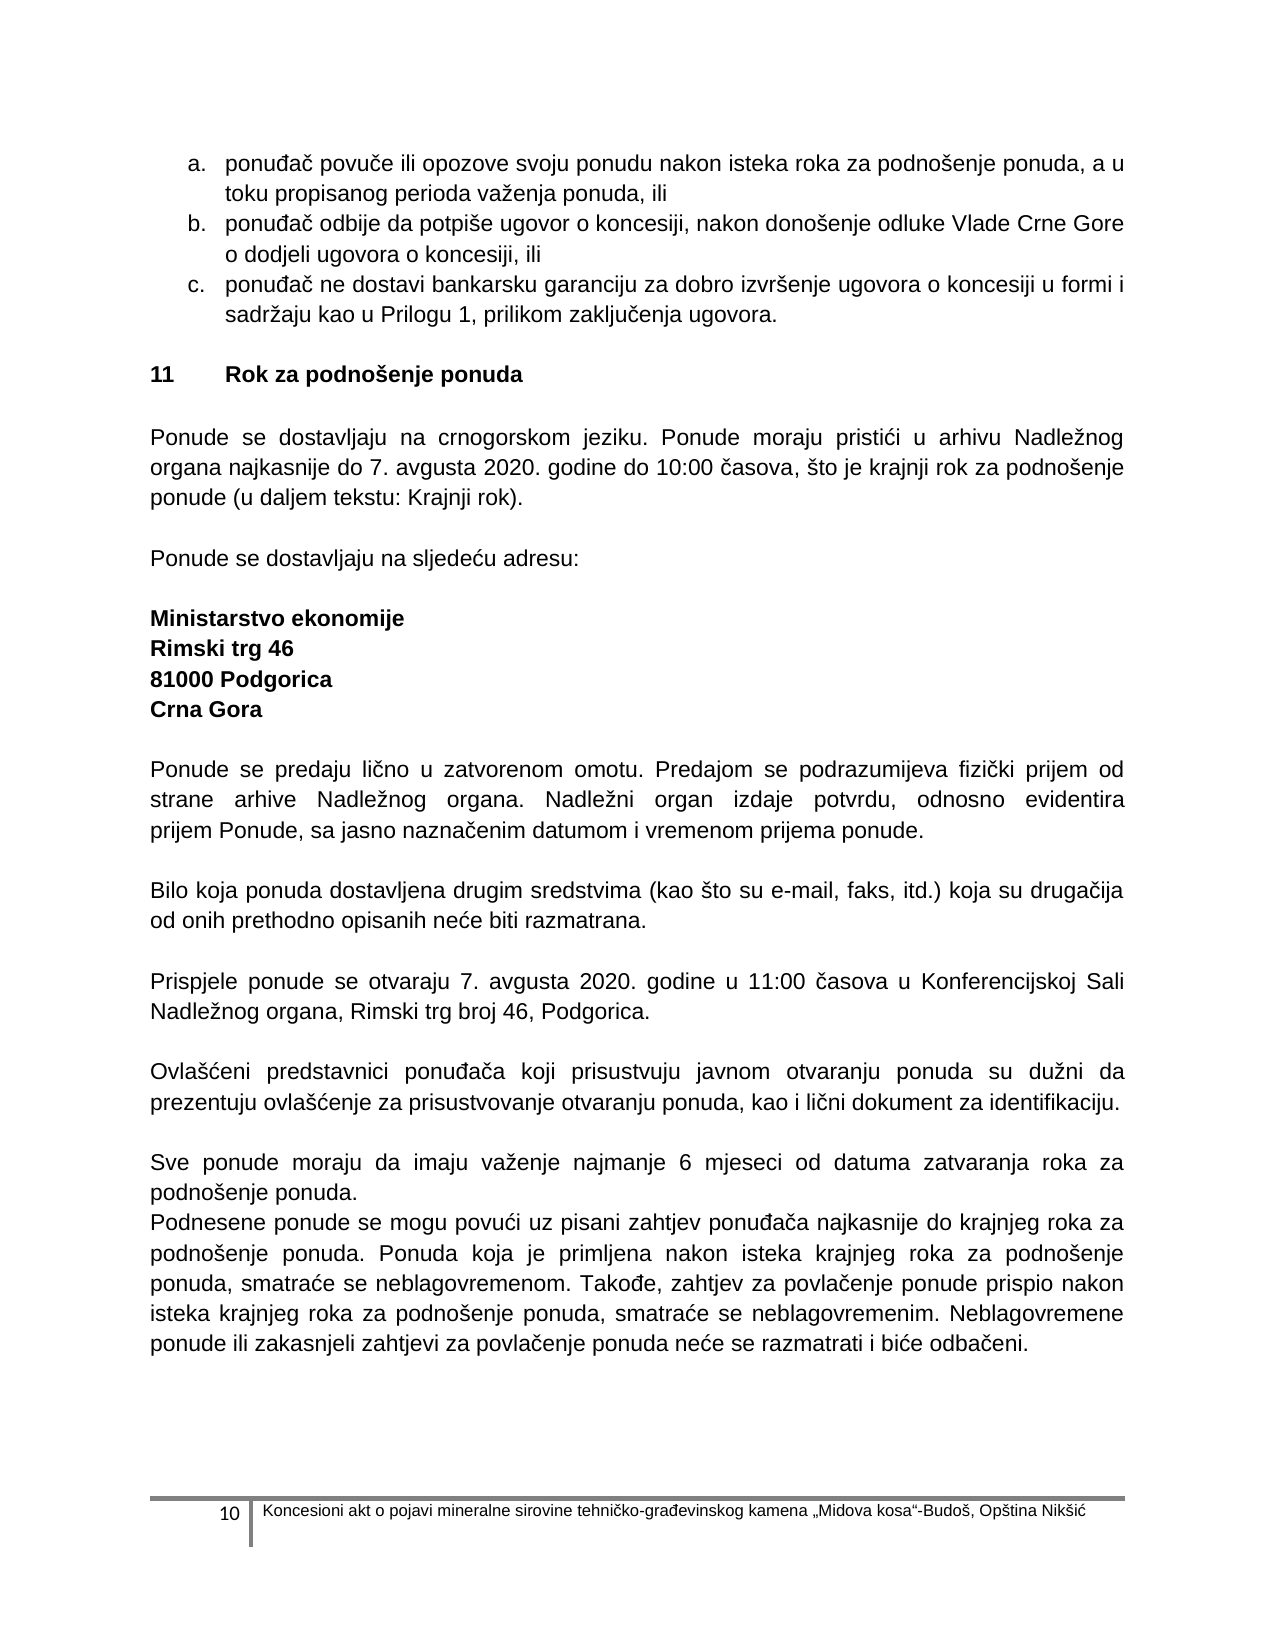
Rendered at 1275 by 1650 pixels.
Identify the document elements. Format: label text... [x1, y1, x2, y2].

text 81000 Podgorica [150, 666, 1125, 692]
text Sve ponude moraju da imaju važenje najmanje 6 mjeseci od datuma zatvaranja roka za podnošenje ponuda. [150, 1149, 1125, 1205]
list ponuđač odbije da potpiše ugovor o koncesiji, nakon donošenje odluke Vlade Crne Gore o dodjeli ugovora o koncesiji, ili [187, 210, 1125, 267]
text Ponude se predaju lično u zatvorenom omotu. Predajom se podrazumijeva fizički prijem od strane arhive Nadležnog organa. Nadležni organ izdaje potvrdu, odnosno evidentira prijem Ponude, sa jasno naznačenim datumom i vremenom prijema ponude. [150, 756, 1125, 843]
subtitle Rok za podnošenje ponuda [150, 361, 1125, 388]
text Rimski trg 46 [150, 635, 1125, 662]
text Crna Gora [150, 696, 1125, 722]
text Ministarstvo ekonomije [150, 605, 1125, 631]
list ponuđač ne dostavi bankarsku garanciju za dobro izvršenje ugovora o koncesiji u formi i sadržaju kao u Prilogu 1, prilikom zaključenja ugovora. [187, 271, 1125, 327]
text Ovlašćeni predstavnici ponuđača koji prisustvuju javnom otvaranju ponuda su dužni da prezentuju ovlašćenje za prisustvovanje otvaranju ponuda, kao i lični dokument za identifikaciju. [150, 1058, 1125, 1115]
list ponuđač povuče ili opozove svoju ponudu nakon isteka roka za podnošenje ponuda, a u toku propisanog perioda važenja ponuda, ili [187, 150, 1125, 207]
text Prispjele ponude se otvaraju 7. avgusta 2020. godine u 11:00 časova u Konferencijskoj Sali Nadležnog organa, Rimski trg broj 46, Podgorica. [150, 968, 1125, 1024]
text Podnesene ponude se mogu povući uz pisani zahtjev ponuđača najkasnije do krajnjeg roka za podnošenje ponuda. Ponuda koja je primljena nakon isteka krajnjeg roka za podnošenje ponuda, smatraće se neblagovremenom. Takođe, zahtjev za povlačenje ponude prispio nakon isteka krajnjeg roka za podnošenje ponuda, smatraće se neblagovremenim. Neblagovremene ponude ili zakasnjeli zahtjevi za povlačenje ponuda neće se razmatrati i biće odbačeni. [150, 1209, 1125, 1356]
text Bilo koja ponuda dostavljena drugim sredstvima (kao što su e-mail, faks, itd.) koja su drugačija od onih prethodno opisanih neće biti razmatrana. [150, 877, 1125, 933]
text Ponude se dostavljaju na sljedeću adresu: [150, 545, 1125, 571]
text Ponude se dostavljaju na crnogorskom jeziku. Ponude moraju pristići u arhivu Nadležnog organa najkasnije do 7. avgusta 2020. godine do 10:00 časova, što je krajnji rok za podnošenje ponude (u daljem tekstu: Krajnji rok). [150, 424, 1125, 511]
